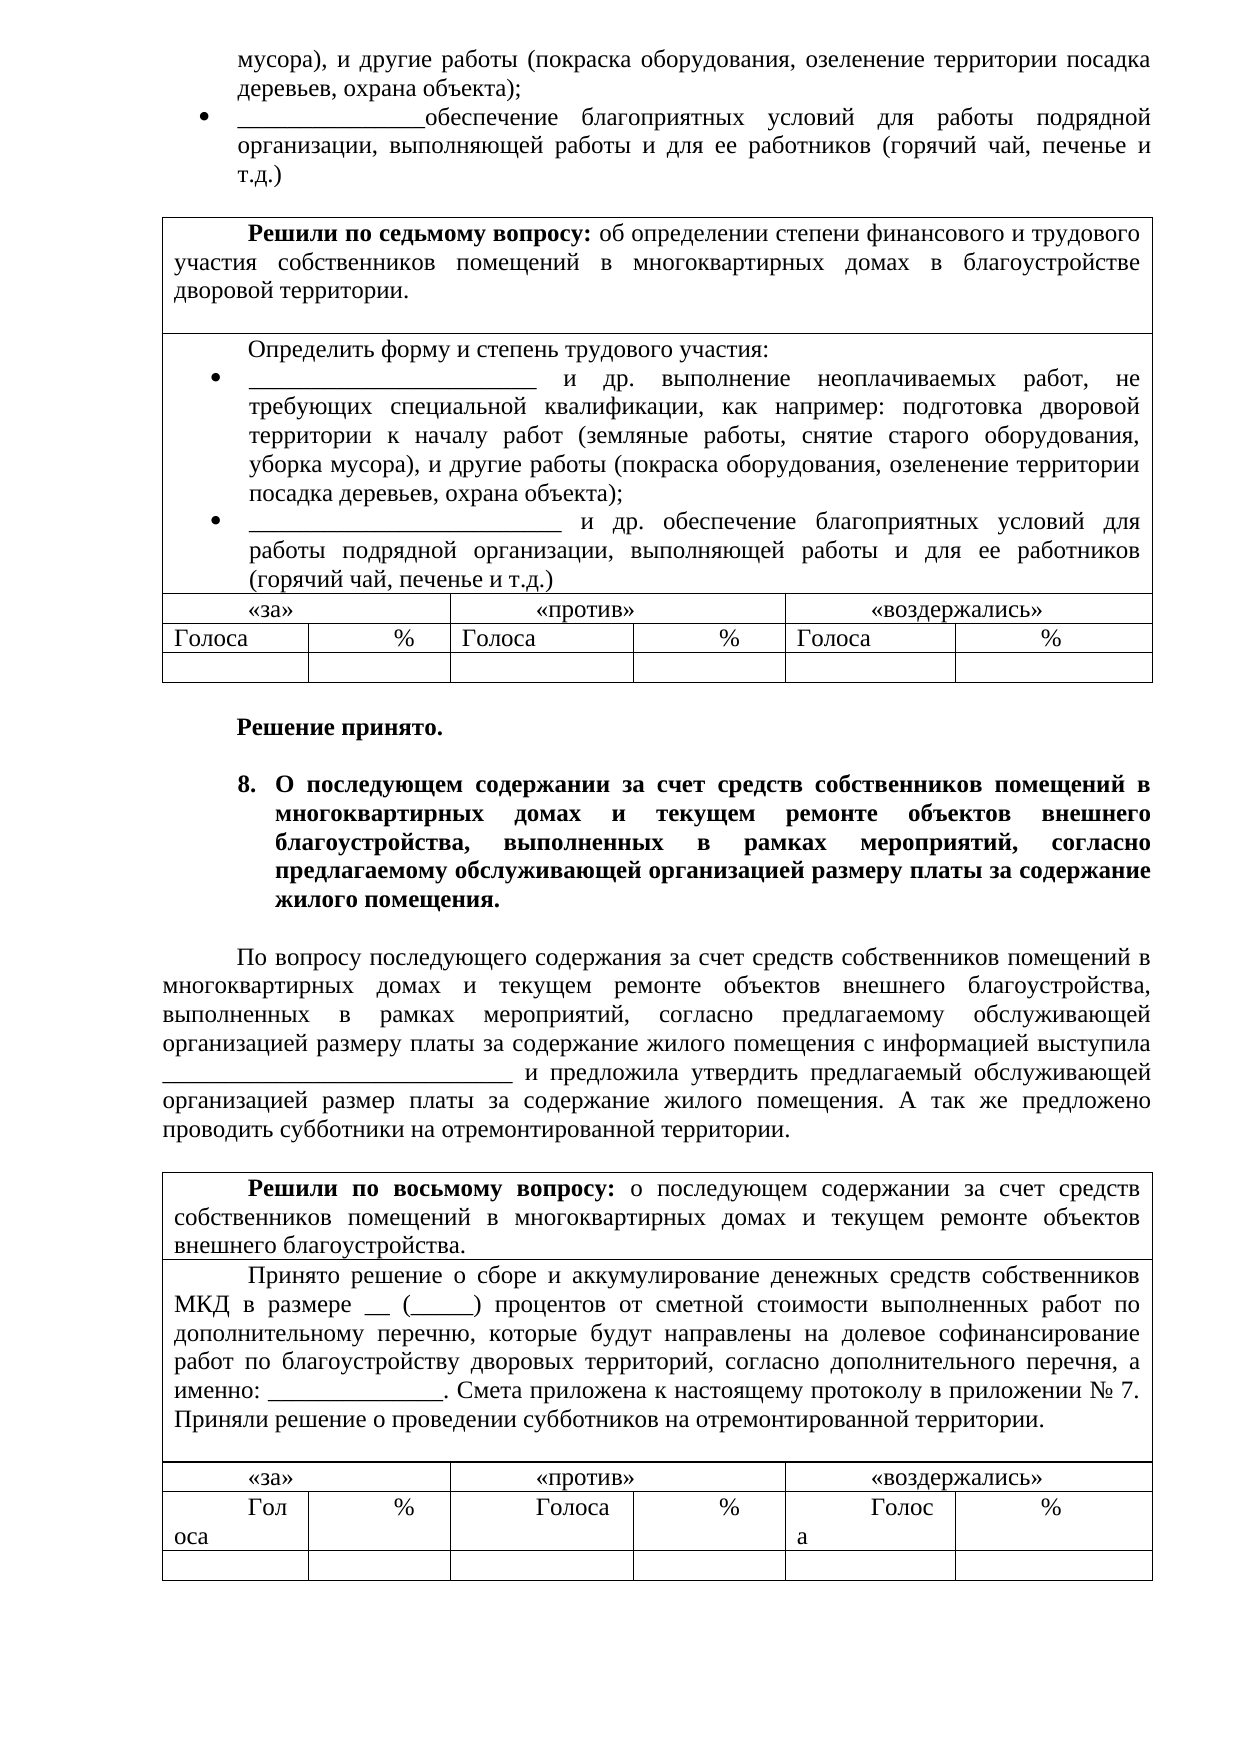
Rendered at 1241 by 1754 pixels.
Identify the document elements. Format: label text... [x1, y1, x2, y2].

table_cell «воздержались» [786, 594, 1152, 622]
table_cell % [309, 624, 450, 652]
table_cell [163, 1551, 308, 1579]
table_cell % [634, 1492, 785, 1550]
list О последующем содержании за счет средств собственников помещений в многоквартирных домах и текущем ремонте объектов внешнего благоустройства, выполненных в рамках мероприятий, согласно предлагаемому обслуживающей организацией размеру платы за содержание жилого помещения. [237, 769, 1152, 913]
table_cell [956, 1551, 1152, 1579]
table_cell % [634, 624, 785, 652]
table_cell [309, 1551, 450, 1579]
table_cell Принято решение о сборе и аккумулирование денежных средств собственников МКД в размере __ (_____) процентов от сметной стоимости выполненных работ по дополнительному перечню, которые будут направлены на долевое софинансирование работ по благоустройству дворовых территорий, согласно дополнительного перечня, а именно: ______________. Смета приложена к настоящему протоколу в приложении № 7. Приняли решение о проведении субботников на отремонтированной территории. [163, 1260, 1152, 1461]
text Решение принято. [162, 712, 1152, 741]
table_cell «за» [163, 1463, 450, 1491]
table_cell «воздержались» [786, 1463, 1152, 1491]
table_cell «против» [451, 594, 785, 622]
table_cell Голоса [163, 1492, 308, 1550]
text По вопросу последующего содержания за счет средств собственников помещений в многоквартирных домах и текущем ремонте объектов внешнего благоустройства, выполненных в рамках мероприятий, согласно предлагаемому обслуживающей организацией размеру платы за содержание жилого помещения с информацией выступила ____________________________ и предложила утвердить предлагаемый обслуживающей организацией размер платы за содержание жилого помещения. А так же предложено проводить субботники на отремонтированной территории. [162, 942, 1152, 1143]
table_cell [163, 653, 308, 682]
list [200, 44, 1152, 102]
table_cell [786, 1551, 955, 1579]
table_cell [956, 653, 1152, 682]
table_cell % [956, 624, 1152, 652]
list _______________обеспечение благоприятных условий для работы подрядной организации, выполняющей работы и для ее работников (горячий чай, печенье и т.д.) [200, 102, 1152, 188]
table_cell % [309, 1492, 450, 1550]
table_cell Голоса [786, 624, 955, 652]
table_cell Голоса [451, 1492, 633, 1550]
table_cell [451, 1551, 633, 1579]
table_cell [451, 653, 633, 682]
table_cell «за» [163, 594, 450, 622]
table_header Решили по седьмому вопросу: об определении степени финансового и трудового участия собственников помещений в многоквартирных домах в благоустройстве дворовой территории. [163, 218, 1152, 333]
table_cell Голоса [451, 624, 633, 652]
table_cell [309, 653, 450, 682]
table_cell «против» [451, 1463, 785, 1491]
table_cell Голоса [163, 624, 308, 652]
table_cell Голоса [786, 1492, 955, 1550]
table_cell Определить форму и степень трудового участия: _______________________ и др. выполнение неоплачиваемых работ, не требующих специальной квалификации, как например: подготовка дворовой территории к началу работ (земляные работы, снятие старого оборудования, уборка мусора), и другие работы (покраска оборудования, озеленение территории посадка деревьев, охрана объекта); _________________________ и др. обеспечение благоприятных условий для работы подрядной организации, выполняющей работы и для ее работников (горячий чай, печенье и т.д.) [163, 334, 1152, 593]
table_cell [634, 653, 785, 682]
table_cell [786, 653, 955, 682]
table_header Решили по восьмому вопросу: о последующем содержании за счет средств собственников помещений в многоквартирных домах и текущем ремонте объектов внешнего благоустройства. [163, 1173, 1152, 1259]
table_cell % [956, 1492, 1152, 1550]
table_cell [634, 1551, 785, 1579]
